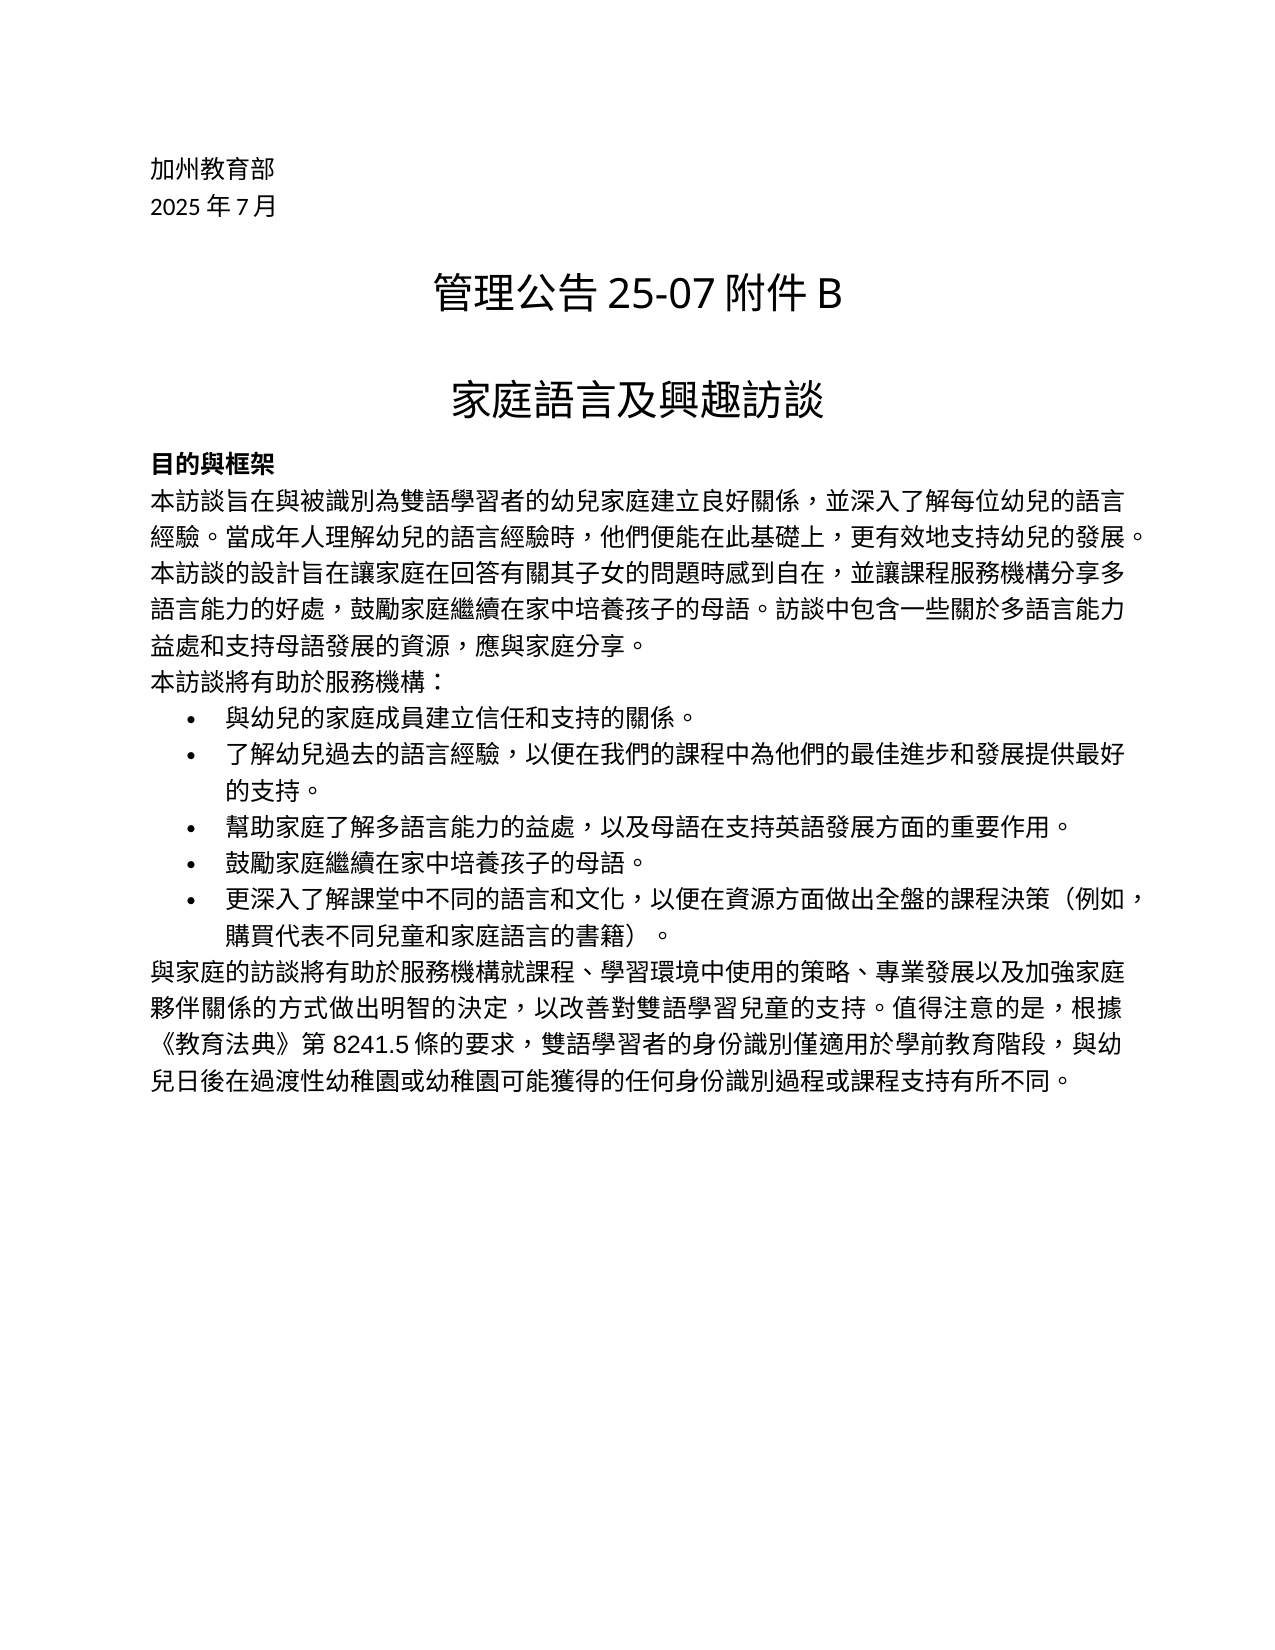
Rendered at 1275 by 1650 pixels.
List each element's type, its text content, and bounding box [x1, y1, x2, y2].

list 了解幼兒過去的語言經驗，以便在我們的課程中為他們的最佳進步和發展提供最好的支持。 [187, 735, 1125, 807]
text 目的與框架 [150, 445, 1125, 481]
text 本訪談將有助於服務機構： [150, 662, 1125, 698]
text 加州教育部 [150, 150, 1125, 186]
subtitle 管理公告25-07附件B [150, 260, 1125, 321]
list 鼓勵家庭繼續在家中培養孩子的母語。 [187, 843, 1125, 880]
text 與家庭的訪談將有助於服務機構就課程、學習環境中使用的策略、專業發展以及加強家庭夥伴關係的方式做出明智的決定，以改善對雙語學習兒童的支持。值得注意的是，根據《教育法典》第8241.5條的要求，雙語學習者的身份識別僅適用於學前教育階段，與幼兒日後在過渡性幼稚園或幼稚園可能獲得的任何身份識別過程或課程支持有所不同。 [150, 952, 1125, 1097]
list 幫助家庭了解多語言能力的益處，以及母語在支持英語發展方面的重要作用。 [187, 807, 1125, 843]
text 本訪談旨在與被識別為雙語學習者的幼兒家庭建立良好關係，並深入了解每位幼兒的語言經驗。當成年人理解幼兒的語言經驗時，他們便能在此基礎上，更有效地支持幼兒的發展。 [150, 481, 1125, 553]
list 與幼兒的家庭成員建立信任和支持的關係。 [187, 698, 1125, 735]
text 本訪談的設計旨在讓家庭在回答有關其子女的問題時感到自在，並讓課程服務機構分享多語言能力的好處，鼓勵家庭繼續在家中培養孩子的母語。訪談中包含一些關於多語言能力益處和支持母語發展的資源，應與家庭分享。 [150, 553, 1125, 662]
list 更深入了解課堂中不同的語言和文化，以便在資源方面做出全盤的課程決策（例如，購買代表不同兒童和家庭語言的書籍）。 [187, 880, 1125, 952]
subtitle 家庭語言及興趣訪談 [150, 367, 1125, 427]
text 2025年7月 [150, 186, 1125, 222]
